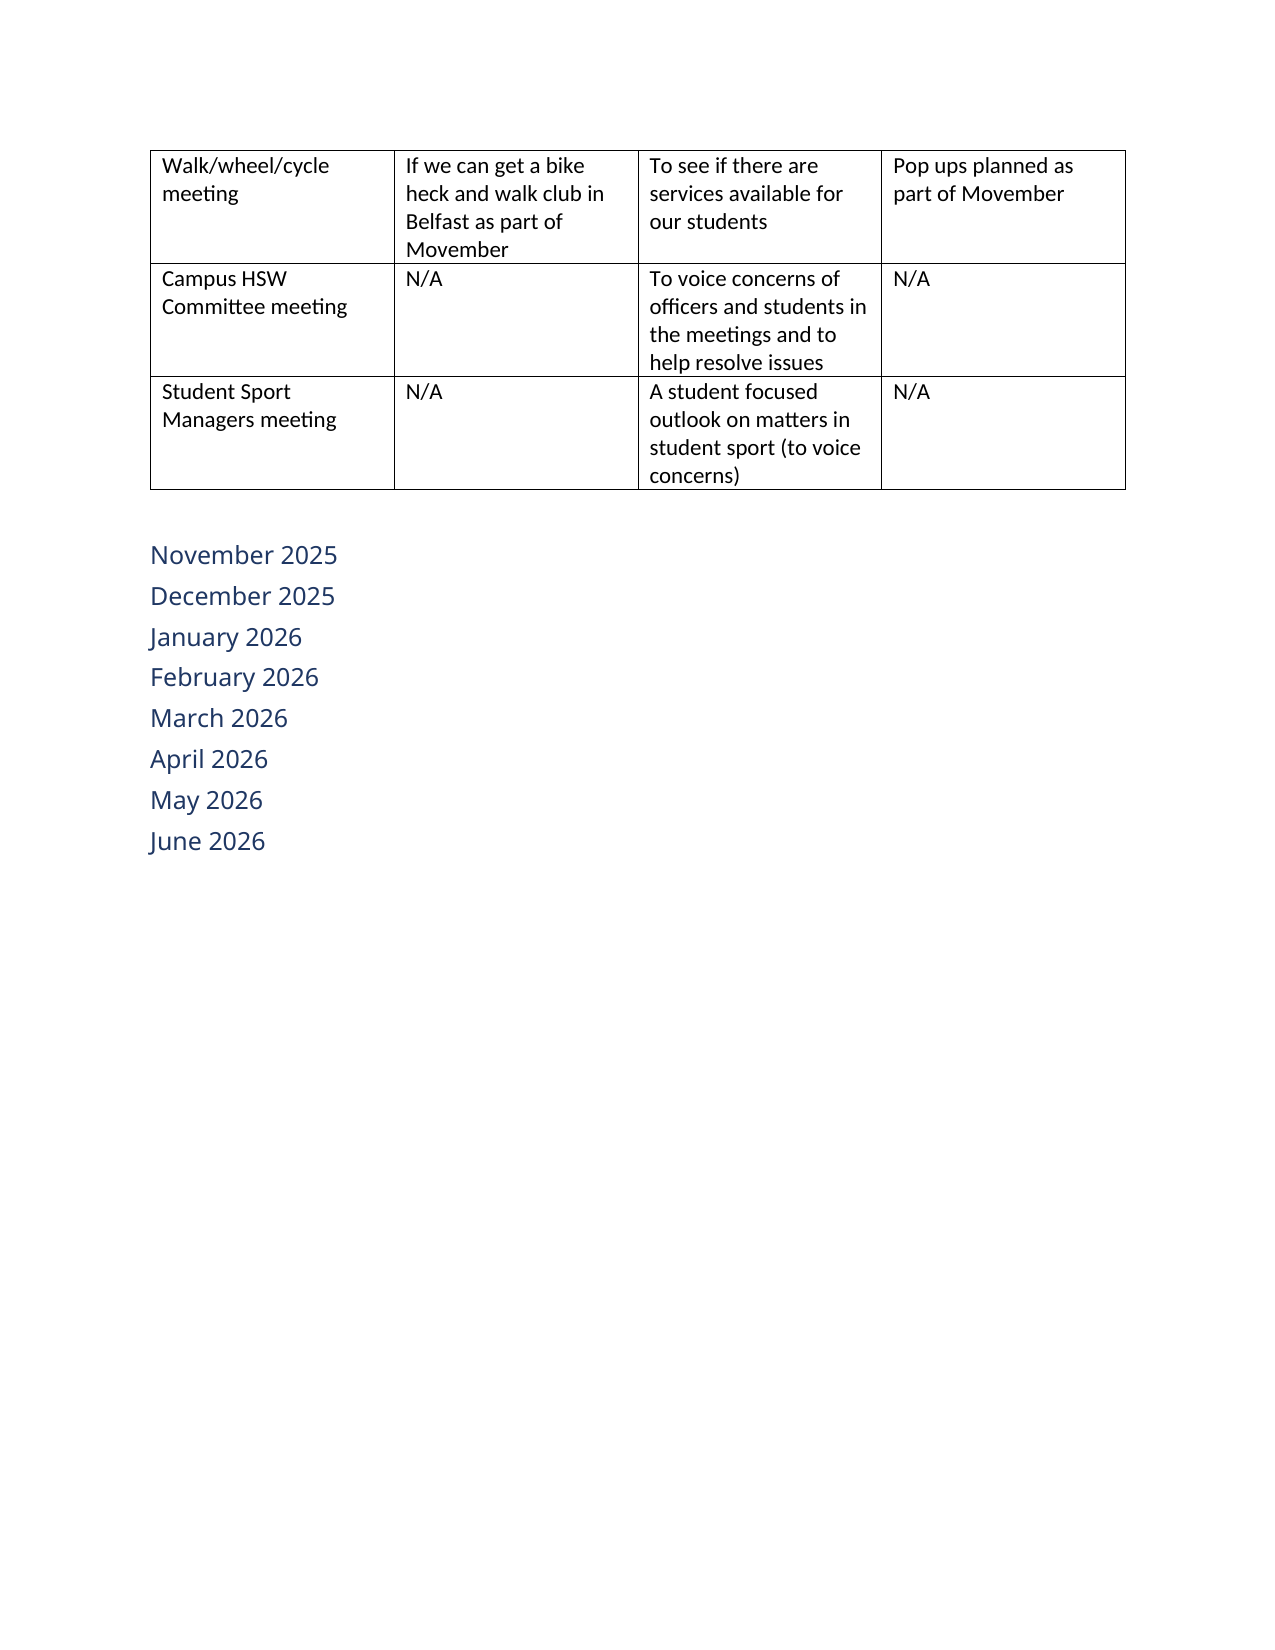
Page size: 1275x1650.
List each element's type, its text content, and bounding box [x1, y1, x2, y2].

table_cell N/A [395, 377, 638, 489]
table_cell A student focused outlook on matters in student sport (to voice concerns) [639, 377, 881, 489]
subtitle December 2025 [150, 578, 1125, 612]
table_cell Walk/wheel/cycle meeting [151, 151, 394, 263]
subtitle April 2026 [150, 742, 1125, 776]
subtitle March 2026 [150, 701, 1125, 735]
subtitle June 2026 [150, 824, 1125, 858]
table_cell N/A [395, 264, 638, 376]
subtitle May 2026 [150, 783, 1125, 817]
table_cell Campus HSW Committee meeting [151, 264, 394, 376]
table_cell N/A [882, 377, 1125, 489]
subtitle November 2025 [150, 537, 1125, 571]
table_cell Student Sport Managers meeting [151, 377, 394, 489]
table_cell If we can get a bike heck and walk club in Belfast as part of Movember [395, 151, 638, 263]
table_cell To voice concerns of officers and students in the meetings and to help resolve issues [639, 264, 881, 376]
table_cell To see if there are services available for our students [639, 151, 881, 263]
table_cell N/A [882, 264, 1125, 376]
subtitle January 2026 [150, 619, 1125, 653]
subtitle February 2026 [150, 660, 1125, 694]
table_cell Pop ups planned as part of Movember [882, 151, 1125, 263]
